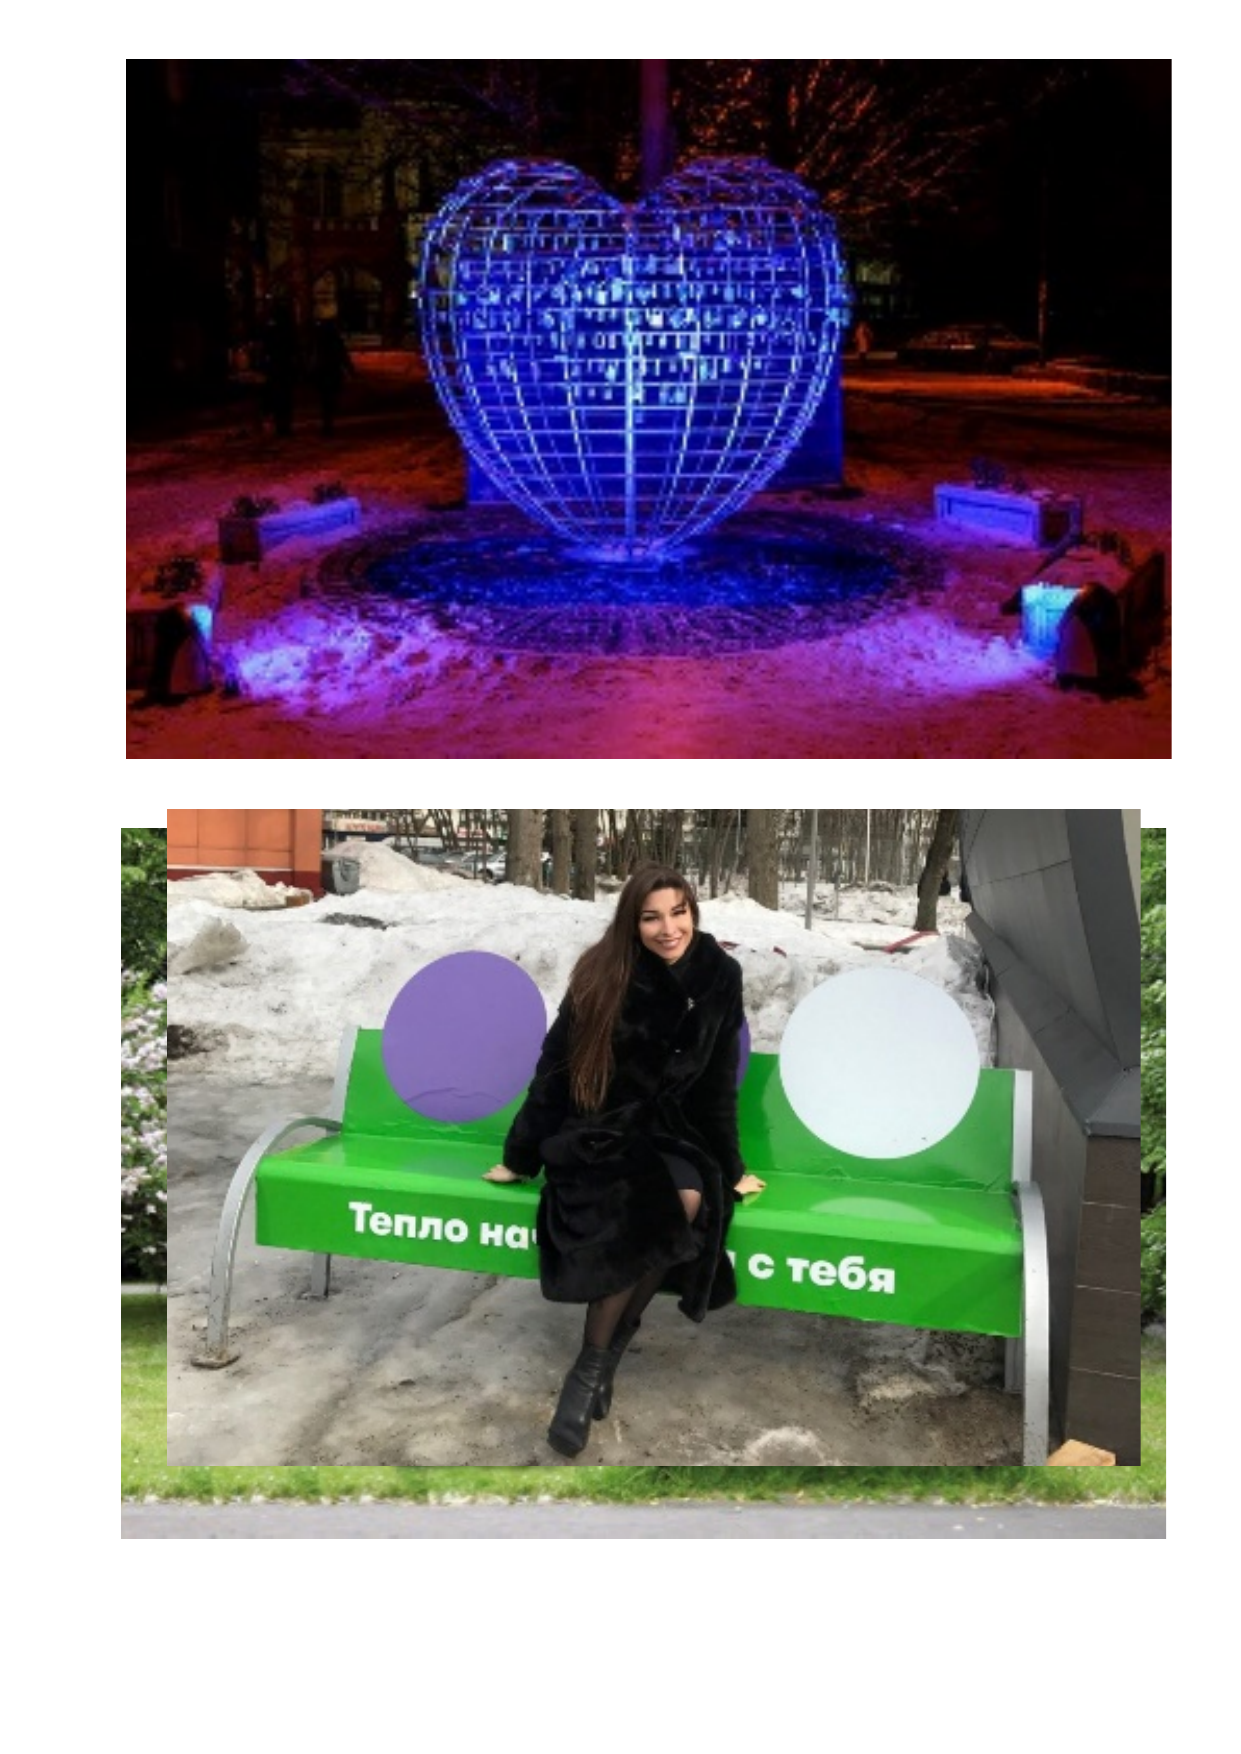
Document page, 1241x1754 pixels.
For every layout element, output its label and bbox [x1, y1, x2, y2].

picture [118, 59, 1169, 756]
picture [122, 809, 1172, 1535]
